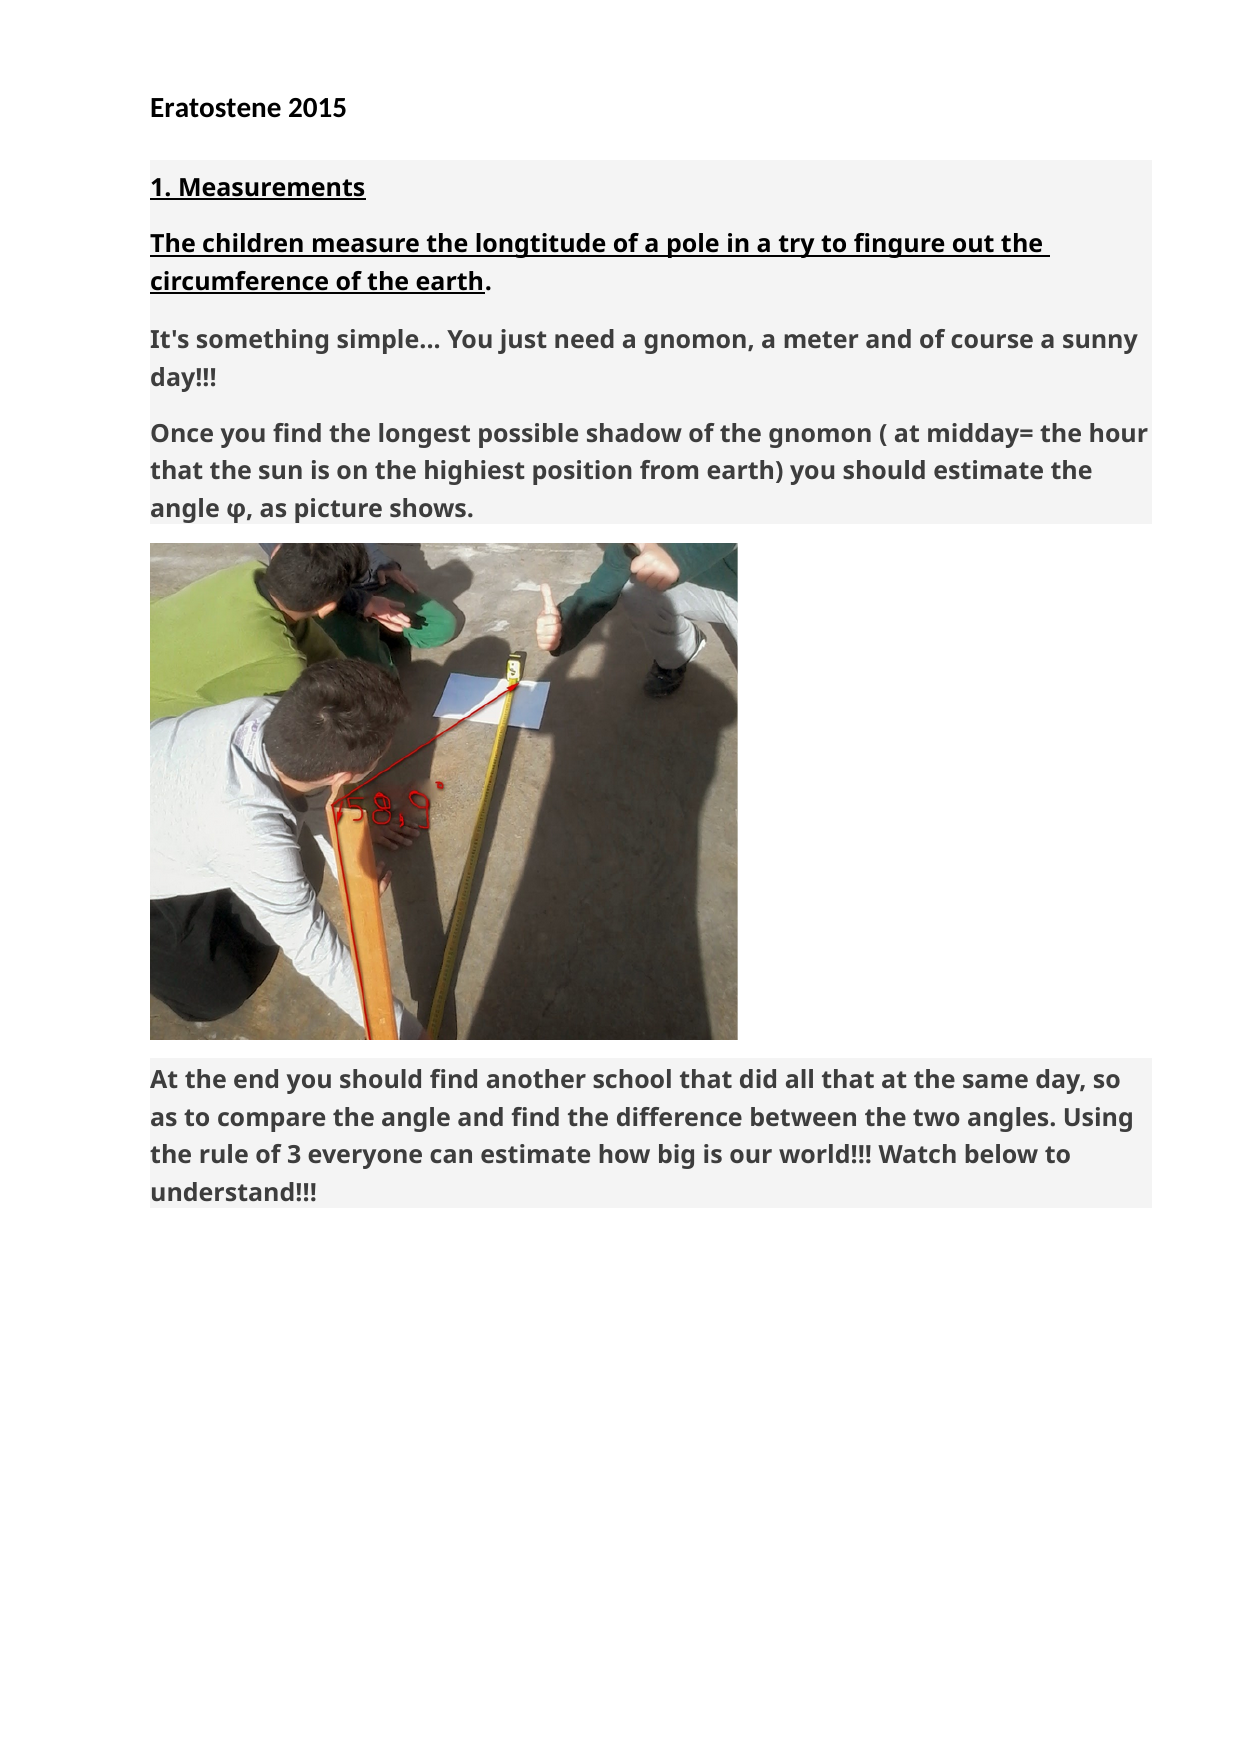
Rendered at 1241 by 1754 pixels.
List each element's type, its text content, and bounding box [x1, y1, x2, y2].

subtitle It's something simple... You just need a gnomon, a meter and of course a sunny day!!! [150, 318, 1152, 393]
subtitle Once you find the longest possible shadow of the gnomon ( at midday= the hour that the sun is on the highiest position from earth) you should estimate the angle φ, as picture shows. [150, 412, 1152, 524]
text 1. Measurements [150, 160, 1152, 204]
text The children measure the longtitude of a pole in a try to fingure out the circumference of the earth. [150, 222, 1152, 297]
text At the end you should find another school that did all that at the same day, so as to compare the angle and find the difference between the two angles. Using the rule of 3 everyone can estimate how big is our world!!! Watch below to understand!!! [150, 1058, 1152, 1208]
picture [150, 543, 738, 1040]
text Eratostene 2015 [150, 89, 1152, 124]
